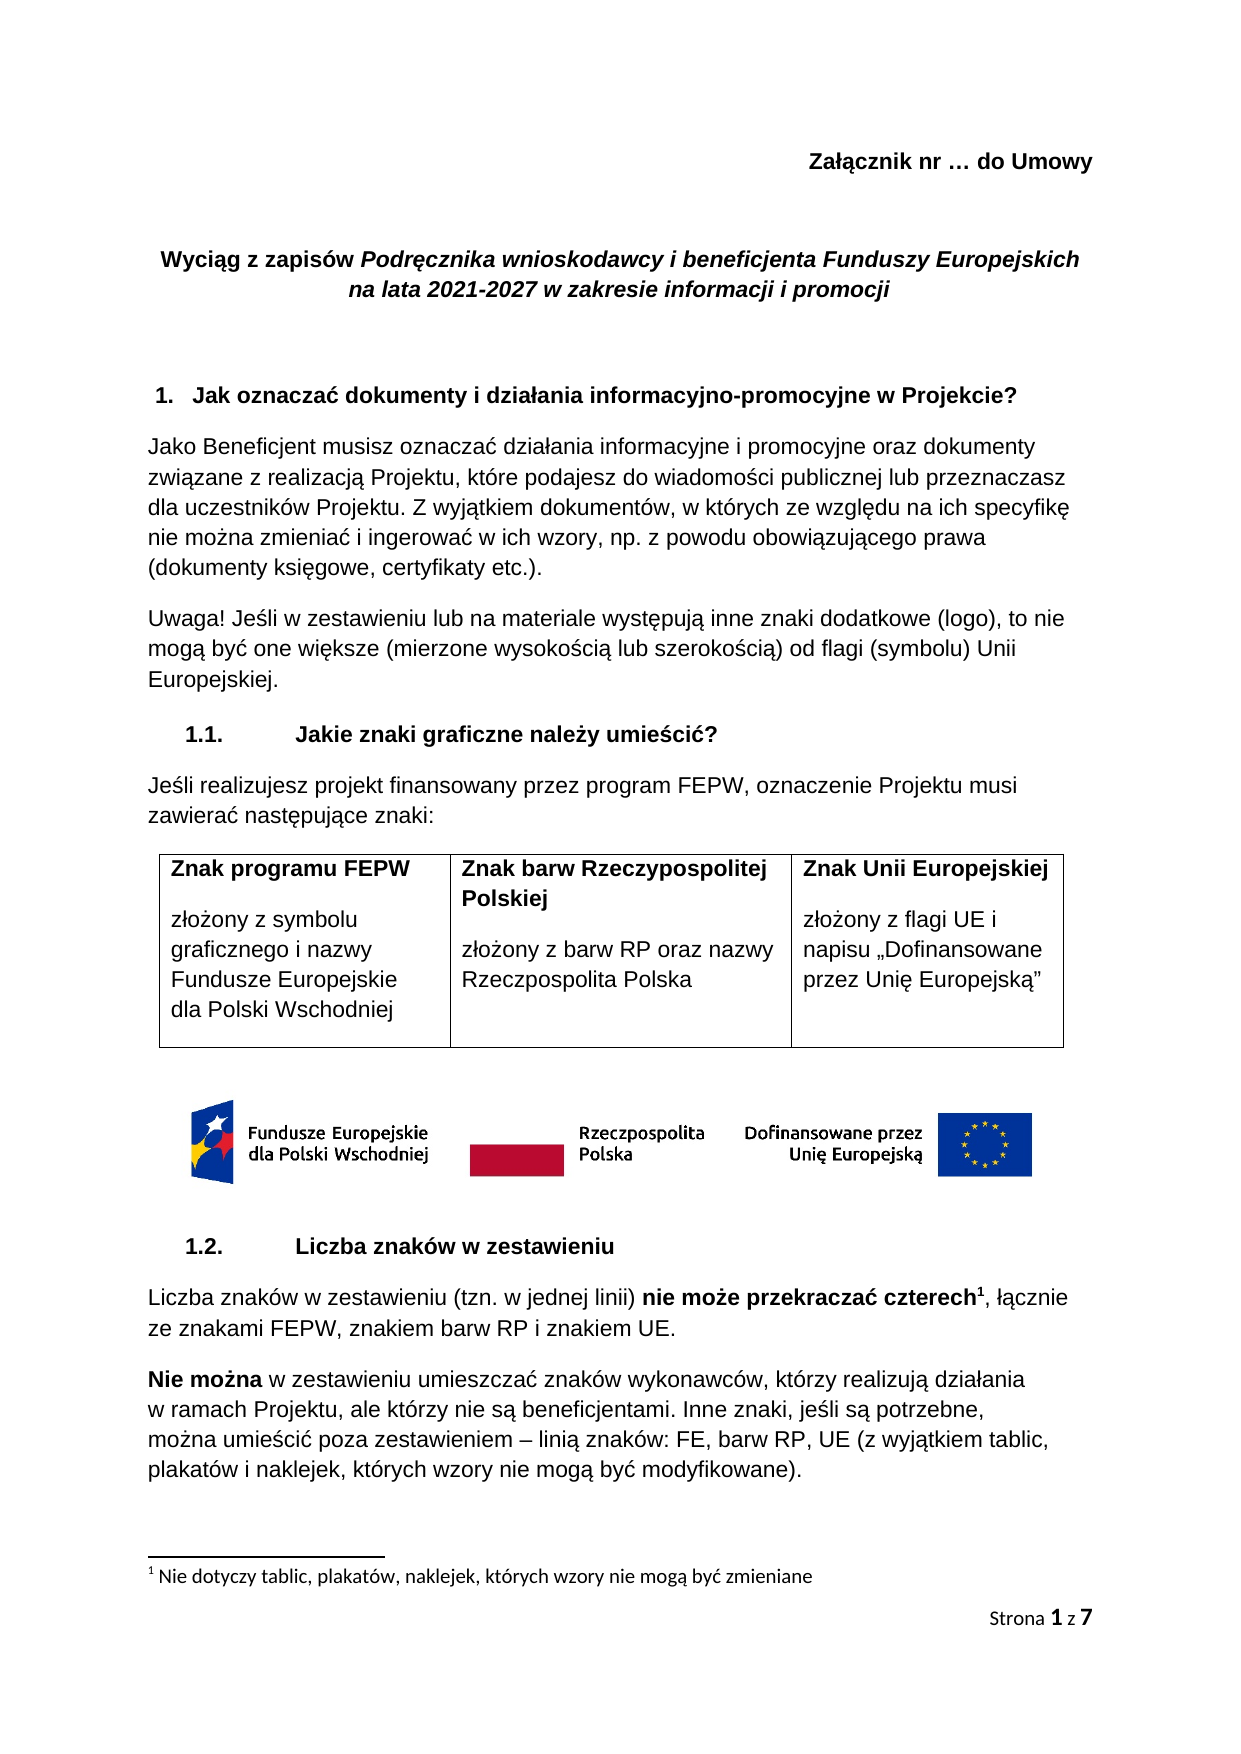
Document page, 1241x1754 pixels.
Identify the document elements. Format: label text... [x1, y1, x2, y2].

table_cell [159, 1048, 1063, 1208]
table_header Znak Unii Europejskiej złożony z flagi UE i napisu „Dofinansowane przez Unię Europejską” [792, 855, 1063, 1047]
subtitle Jakie znaki graficzne należy umieścić? [185, 721, 1093, 747]
subtitle Liczba znaków w zestawieniu [185, 1233, 1093, 1259]
text Jeśli realizujesz projekt finansowany przez program FEPW, oznaczenie Projektu musi zawierać następujące znaki: [148, 772, 1093, 829]
subtitle Jak oznaczać dokumenty i działania informacyjno-promocyjne w Projekcie? [155, 382, 1093, 408]
text Uwaga! Jeśli w zestawieniu lub na materiale występują inne znaki dodatkowe (logo), to nie mogą być one większe (mierzone wysokością lub szerokością) od flagi (symbolu) Unii Europejskiej. [148, 605, 1093, 692]
table_header Znak barw Rzeczypospolitej Polskiej złożony z barw RP oraz nazwy Rzeczpospolita Polska [451, 855, 791, 1047]
text Nie można w zestawieniu umieszczać znaków wykonawców, którzy realizują działania w ramach Projektu, ale którzy nie są beneficjentami. Inne znaki, jeśli są potrzebne, można umieścić poza zestawieniem – linią znaków: FE, barw RP, UE (z wyjątkiem tablic, plakatów i naklejek, których wzory nie mogą być modyfikowane). [148, 1366, 1093, 1483]
picture [170, 1078, 1053, 1205]
table_header Znak programu FEPW złożony z symbolu graficznego i nazwy Fundusze Europejskie dla Polski Wschodniej [160, 855, 450, 1047]
text Liczba znaków w zestawieniu (tzn. w jednej linii) nie może przekraczać czterech, łącznie ze znakami FEPW, znakiem barw RP i znakiem UE. [148, 1284, 1093, 1341]
text Załącznik nr … do Umowy [148, 148, 1093, 174]
text Wyciąg z zapisów Podręcznika wnioskodawcy i beneficjenta Funduszy Europejskich na lata 2021-2027 w zakresie informacji i promocji [148, 215, 1093, 302]
text Jako Beneficjent musisz oznaczać działania informacyjne i promocyjne oraz dokumenty związane z realizacją Projektu, które podajesz do wiadomości publicznej lub przeznaczasz dla uczestników Projektu. Z wyjątkiem dokumentów, w których ze względu na ich specyfikę nie można zmieniać i ingerować w ich wzory, np. z powodu obowiązującego prawa (dokumenty księgowe, certyfikaty etc.). [148, 433, 1093, 581]
